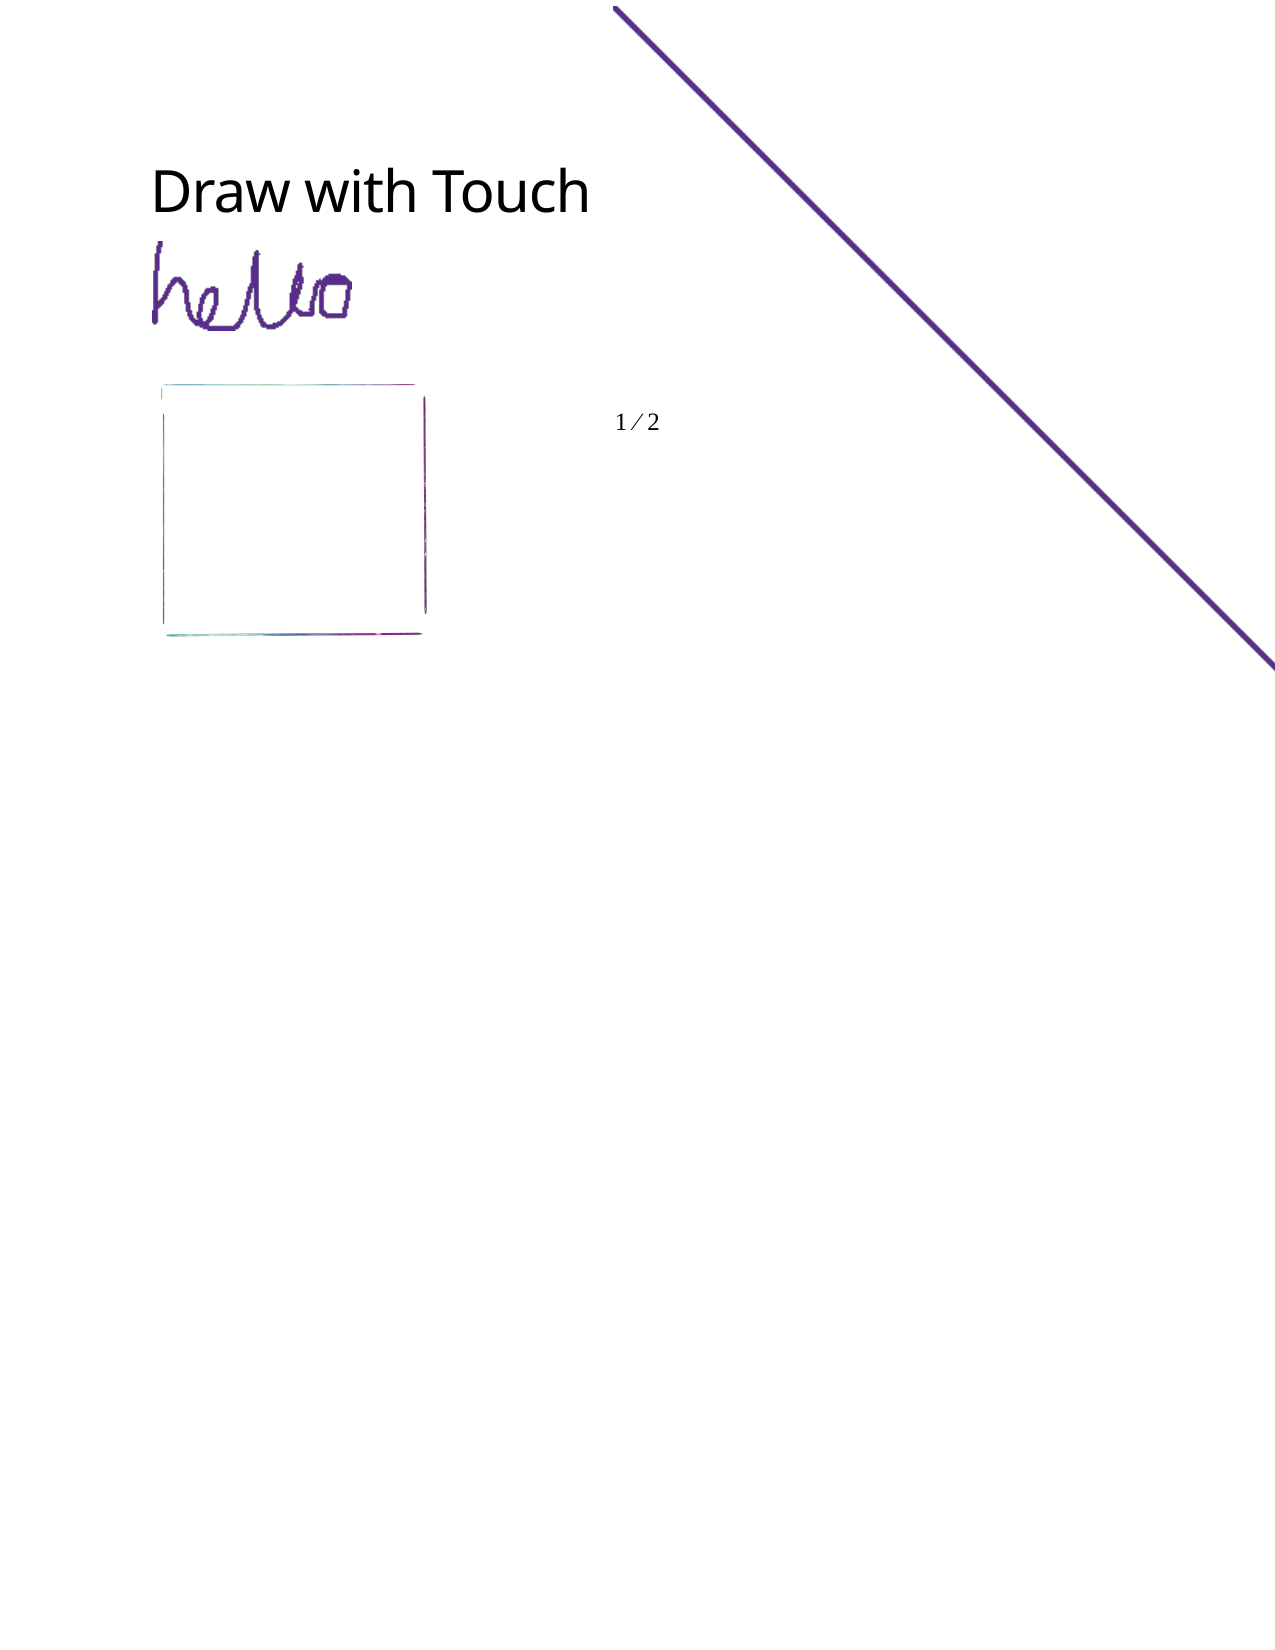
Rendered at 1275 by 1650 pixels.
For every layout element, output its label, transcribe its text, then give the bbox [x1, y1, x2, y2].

picture [162, 631, 428, 638]
picture [613, 6, 1275, 731]
picture [158, 383, 422, 402]
picture [152, 241, 352, 331]
title Draw with Touch [150, 150, 613, 229]
picture [422, 391, 428, 620]
